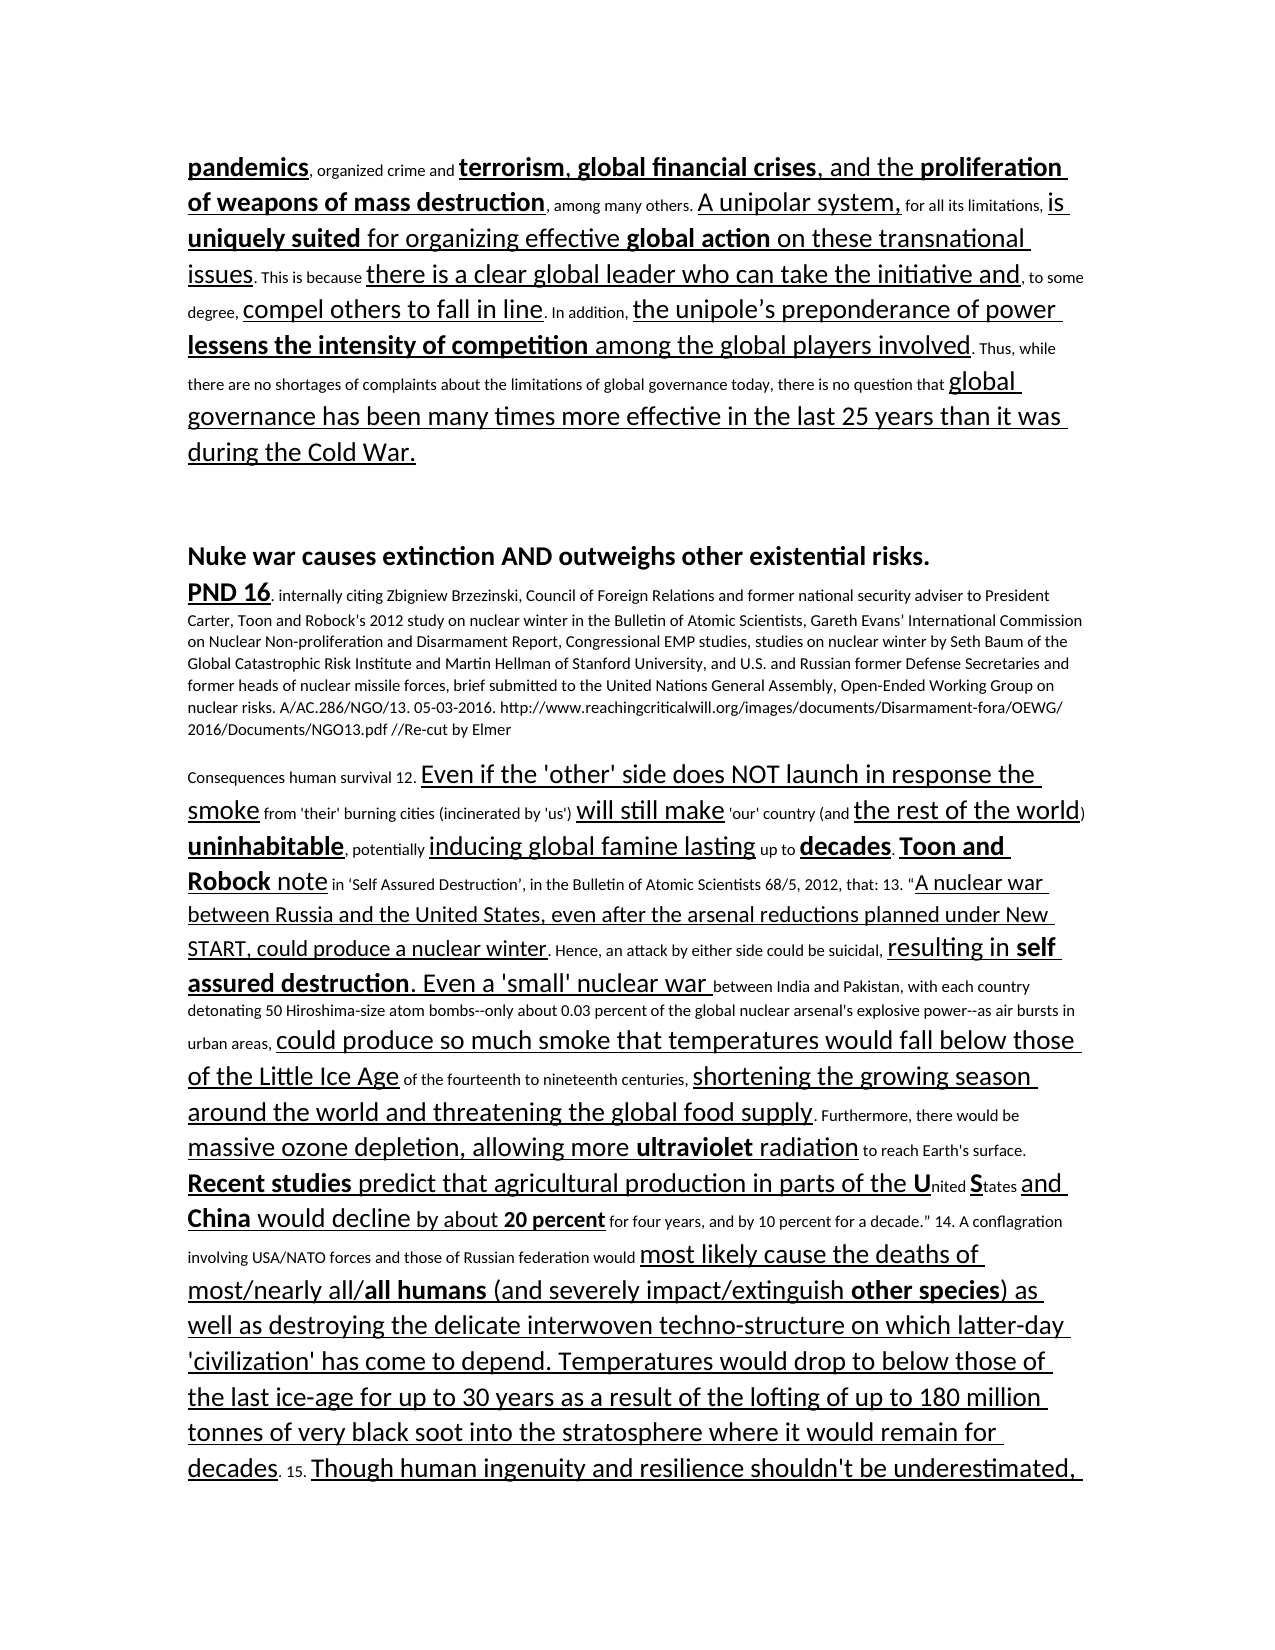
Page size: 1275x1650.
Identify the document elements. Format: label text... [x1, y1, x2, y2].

subtitle Nuke war causes extinction AND outweighs other existential risks. [187, 539, 1087, 573]
text PND 16. internally citing Zbigniew Brzezinski, Council of Foreign Relations and former national security adviser to President Carter, Toon and Robock’s 2012 study on nuclear winter in the Bulletin of Atomic Scientists, Gareth Evans’ International Commission on Nuclear Non-proliferation and Disarmament Report, Congressional EMP studies, studies on nuclear winter by Seth Baum of the Global Catastrophic Risk Institute and Martin Hellman of Stanford University, and U.S. and Russian former Defense Secretaries and former heads of nuclear missile forces, brief submitted to the United Nations General Assembly, Open-Ended Working Group on nuclear risks. A/AC.286/NGO/13. 05-03-2016. http://www.reachingcriticalwill.org/images/documents/Disarmament-fora/OEWG/2016/Documents/NGO13.pdf //Re-cut by Elmer [187, 575, 1087, 739]
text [187, 150, 1087, 468]
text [187, 758, 1087, 1484]
